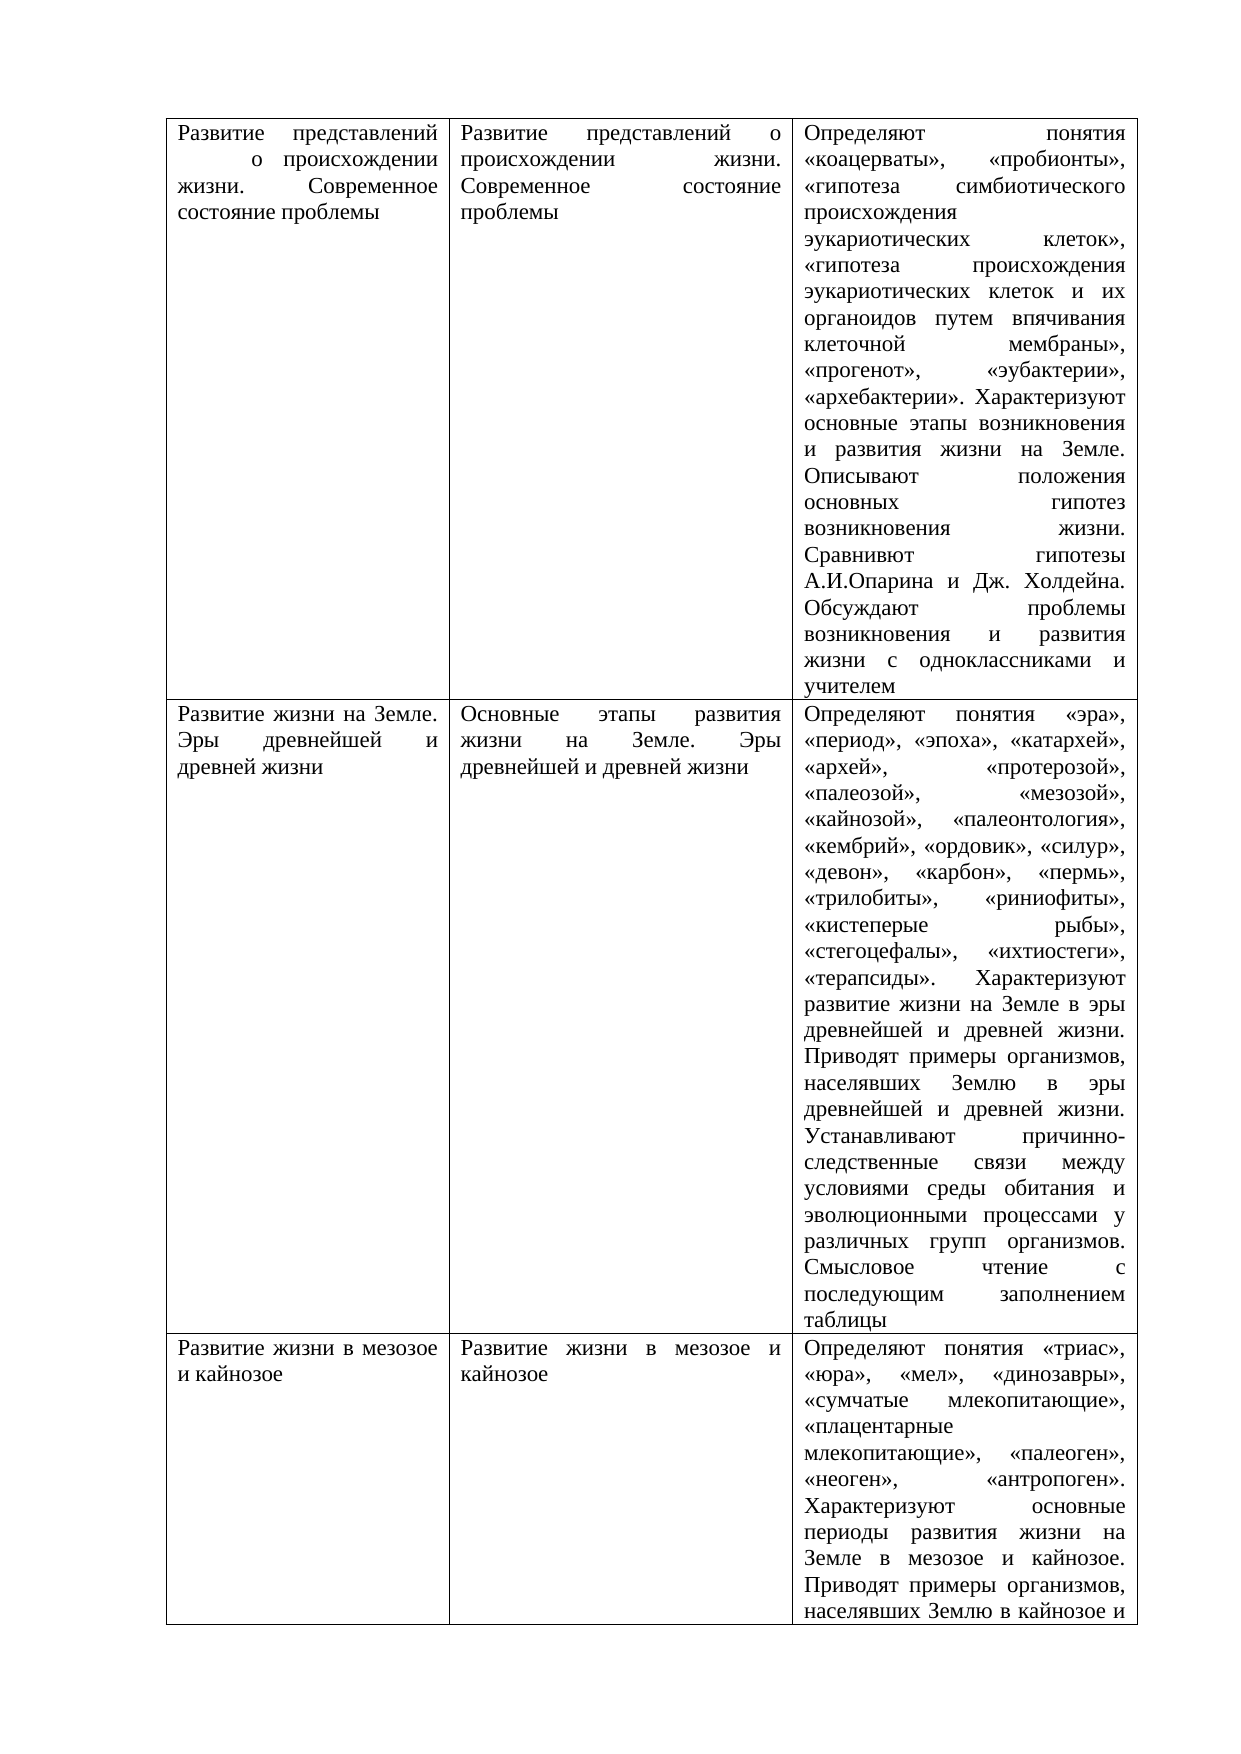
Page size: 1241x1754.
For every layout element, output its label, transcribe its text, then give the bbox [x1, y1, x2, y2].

table_cell Определяют понятия «коацерваты», «пробионты», «гипотеза симбиотического происхождения эукариотических клеток», «гипотеза происхождения эукариотических клеток и их органоидов путем впячивания клеточной мембраны», «прогенот», «эубактерии», «архебактерии». Характеризуют основные этапы возникновения и развития жизни на Земле. Описывают положения основных гипотез возникновения жизни. Сравнивют гипотезы А.И.Опарина и Дж. Холдейна. Обсуждают проблемы возникновения и развития жизни с одноклассниками и учителем [793, 119, 1137, 699]
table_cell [450, 1334, 792, 1623]
table_cell Основные этапы развития жизни на Земле. Эры древнейшей и древней жизни [450, 700, 792, 1332]
table_cell Развитие представлений о происхождении жизни. Современное состояние проблемы [167, 119, 449, 699]
table_cell Развитие представлений о происхождении жизни. Современное состояние проблемы [450, 119, 792, 699]
table_cell Развитие жизни на Земле. Эры древнейшей и древней жизни [167, 700, 449, 1332]
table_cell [167, 1334, 449, 1623]
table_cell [793, 1334, 1137, 1623]
table_cell Определяют понятия «эра», «период», «эпоха», «катархей», «архей», «протерозой», «палеозой», «мезозой», «кайнозой», «палеонтология», «кембрий», «ордовик», «силур», «девон», «карбон», «пермь», «трилобиты», «риниофиты», «кистеперые рыбы», «стегоцефалы», «ихтиостеги», «терапсиды». Характеризуют развитие жизни на Земле в эры древнейшей и древней жизни. Приводят примеры организмов, населявших Землю в эры древнейшей и древней жизни. Устанавливают причинно-следственные связи между условиями среды обитания и эволюционными процессами у различных групп организмов. Смысловое чтение с последующим заполнением таблицы [793, 700, 1137, 1332]
